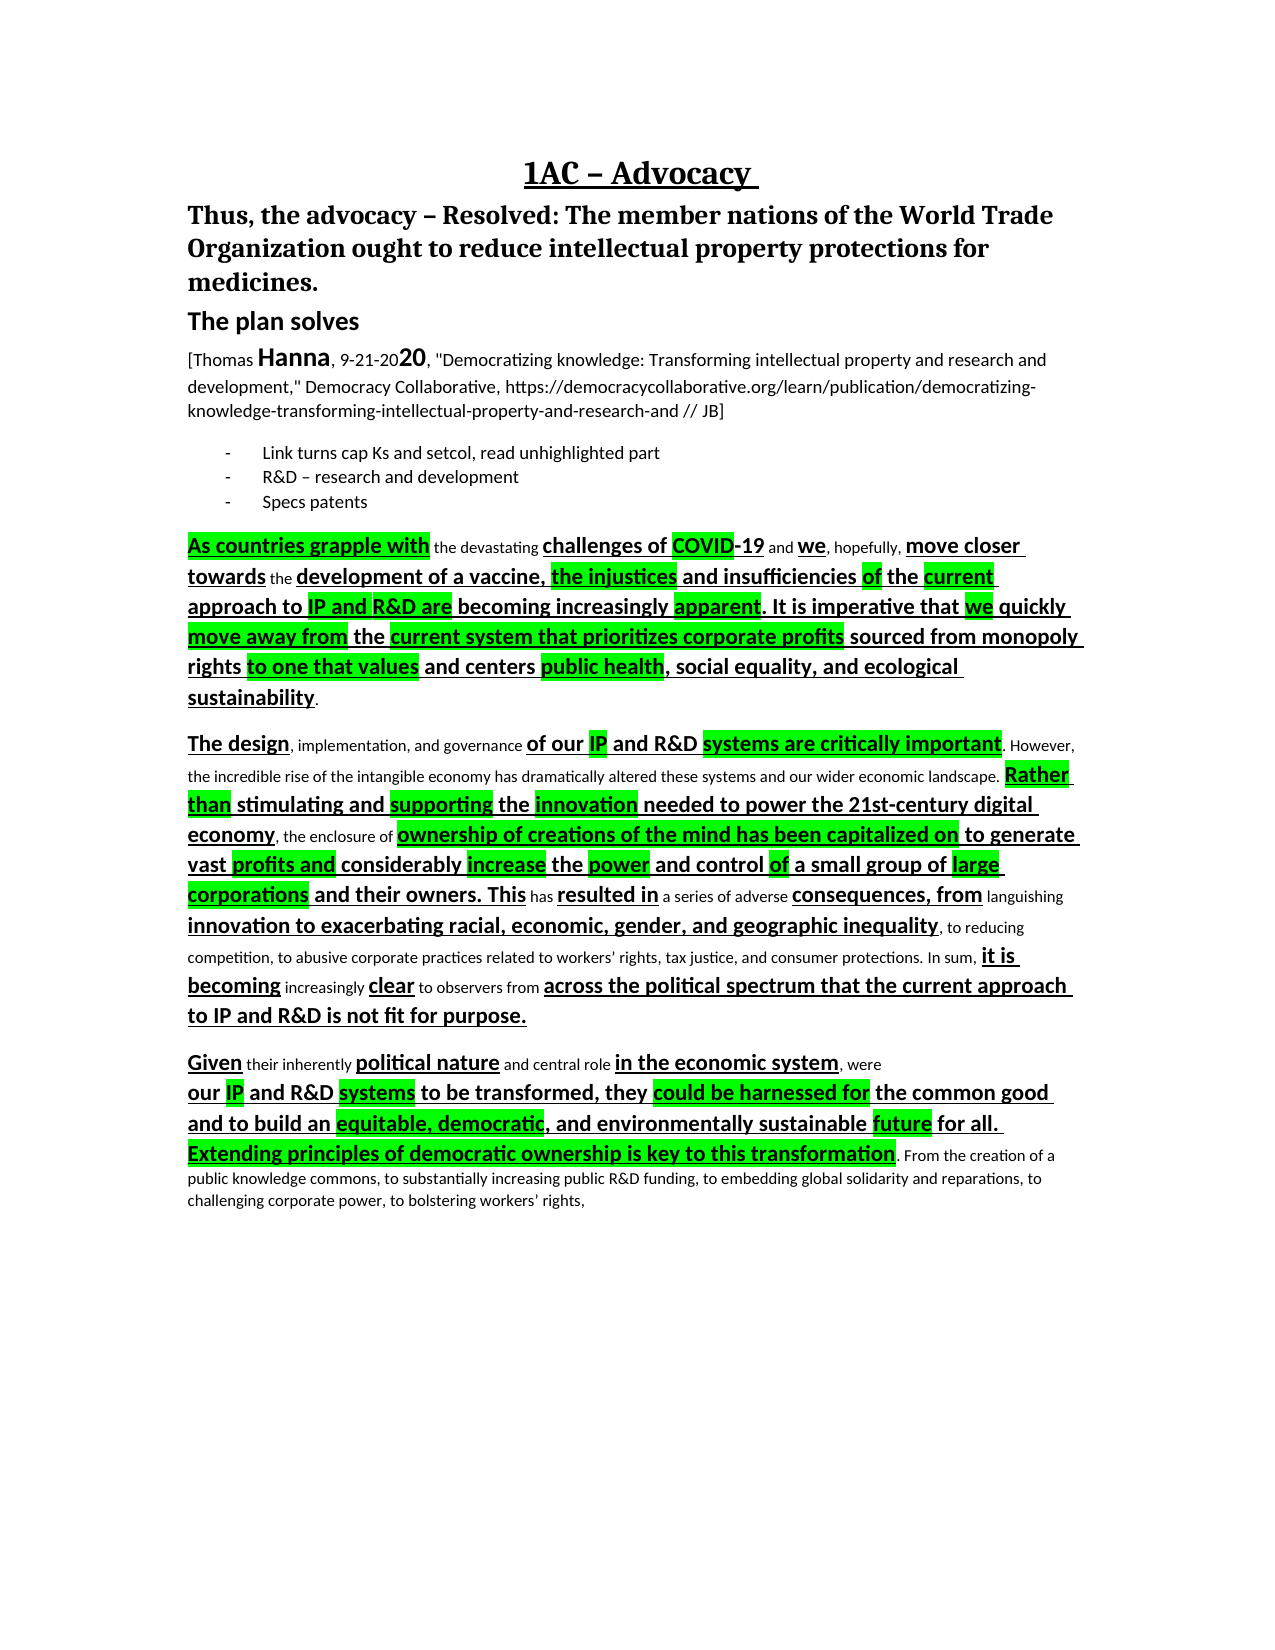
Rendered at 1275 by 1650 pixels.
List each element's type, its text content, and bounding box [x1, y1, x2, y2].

list R&D – research and development [225, 466, 1087, 488]
list Link turns cap Ks and setcol, read unhighlighted part [225, 441, 1087, 464]
subtitle The plan solves [187, 304, 1087, 337]
text As countries grapple with the devastating challenges of COVID-19 and we, hopefully, move closer towards the development of a vaccine, the injustices and insufficiencies of the current approach to IP and R&D are becoming increasingly apparent. It is imperative that we quickly move away from the current system that prioritizes corporate profits sourced from monopoly rights to one that values and centers public health, social equality, and ecological sustainability. [187, 532, 1087, 711]
text Given their inherently political nature and central role in the economic system, were our IP and R&D systems to be transformed, they could be harnessed for the common good and to build an equitable, democratic, and environmentally sustainable future for all. Extending principles of democratic ownership is key to this transformation. From the creation of a public knowledge commons, to substantially increasing public R&D funding, to embedding global solidarity and reparations, to challenging corporate power, to bolstering workers’ rights, [187, 1048, 1087, 1211]
subtitle Thus, the advocacy – Resolved: The member nations of the World Trade Organization ought to reduce intellectual property protections for medicines. [187, 200, 1087, 298]
list Specs patents [225, 490, 1087, 513]
subtitle 1AC – Advocacy [187, 154, 1087, 192]
text [Thomas Hanna, 9-21-2020, "Democratizing knowledge: Transforming intellectual property and research and development," Democracy Collaborative, https://democracycollaborative.org/learn/publication/democratizing-knowledge-transforming-intellectual-property-and-research-and // JB] [187, 340, 1087, 422]
text The design, implementation, and governance of our IP and R&D systems are critically important. However, the incredible rise of the intangible economy has dramatically altered these systems and our wider economic landscape. Rather than stimulating and supporting the innovation needed to power the 21st-century digital economy, the enclosure of ownership of creations of the mind has been capitalized on to generate vast profits and considerably increase the power and control of a small group of large corporations and their owners. This has resulted in a series of adverse consequences, from languishing innovation to exacerbating racial, economic, gender, and geographic inequality, to reducing competition, to abusive corporate practices related to workers’ rights, tax justice, and consumer protections. In sum, it is becoming increasingly clear to observers from across the political spectrum that the current approach to IP and R&D is not fit for purpose. [187, 729, 1087, 1029]
